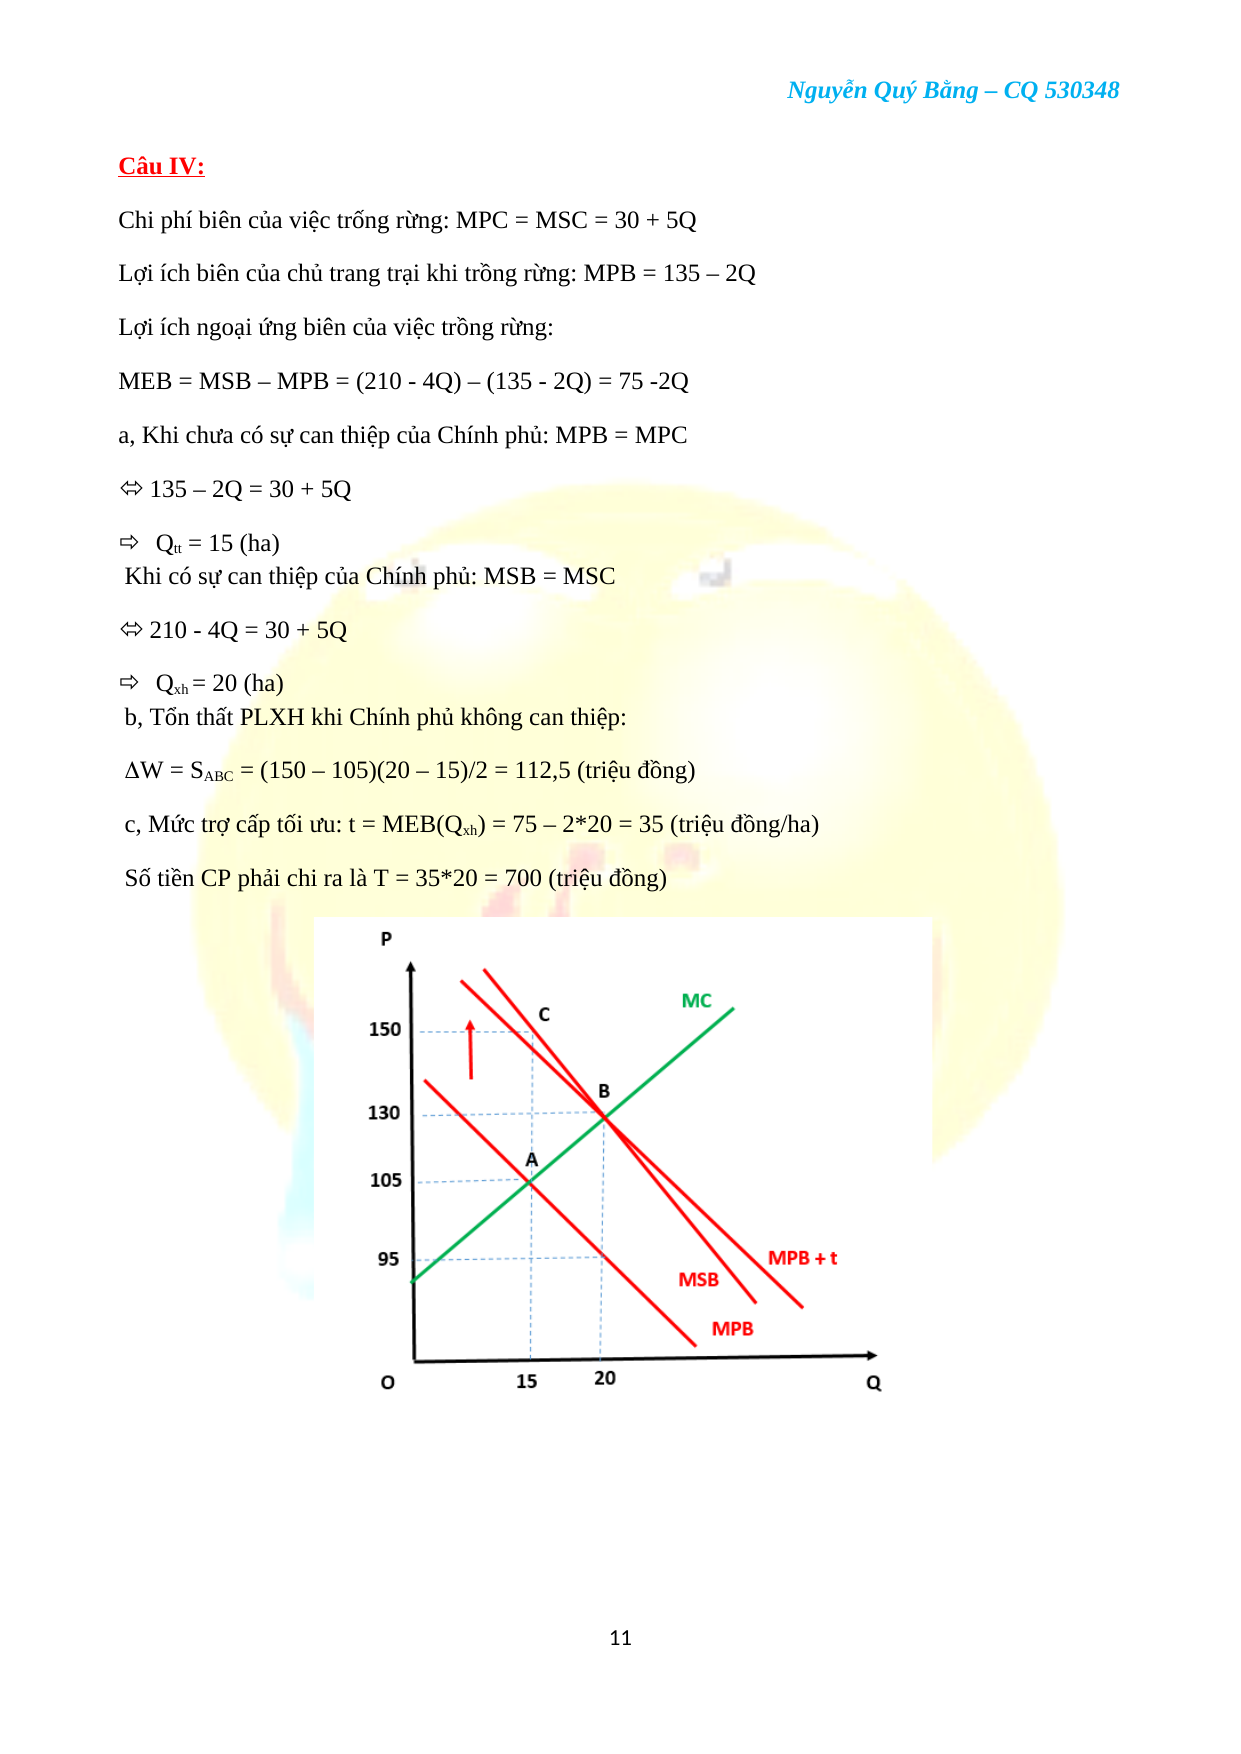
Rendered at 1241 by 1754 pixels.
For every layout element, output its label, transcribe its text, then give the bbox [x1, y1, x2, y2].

text Khi có sự can thiệp của Chính phủ: MSB = MSC [124, 561, 1122, 589]
list Qxh = 20 (ha) [118, 668, 1122, 697]
text Lợi ích ngoại ứng biên của việc trồng rừng: [118, 312, 1122, 341]
text c, Mức trợ cấp tối ưu: t = MEB(Qxh) = 75 – 2*20 = 35 (triệu đồng/ha) [124, 809, 1122, 838]
picture [313, 917, 933, 1411]
text b, Tổn thất PLXH khi Chính phủ không can thiệp: [124, 702, 1122, 730]
text W = SABC = (150 – 105)(20 – 15)/2 = 112,5 (triệu đồng) [124, 755, 1122, 784]
text Số tiền CP phải chi ra là T = 35*20 = 700 (triệu đồng) [124, 863, 1122, 892]
text Câu IV: [118, 151, 1122, 179]
text MEB = MSB – MPB = (210 - 4Q) – (135 - 2Q) = 75 -2Q [118, 366, 1122, 395]
text 210 - 4Q = 30 + 5Q [118, 615, 1122, 643]
text Lợi ích biên của chủ trang trại khi trồng rừng: MPB = 135 – 2Q [118, 258, 1122, 287]
list Qtt = 15 (ha) [118, 528, 1122, 557]
text a, Khi chưa có sự can thiệp của Chính phủ: MPB = MPC [118, 420, 1122, 449]
text 135 – 2Q = 30 + 5Q [118, 474, 1122, 503]
text Chi phí biên của việc trống rừng: MPC = MSC = 30 + 5Q [118, 205, 1122, 233]
